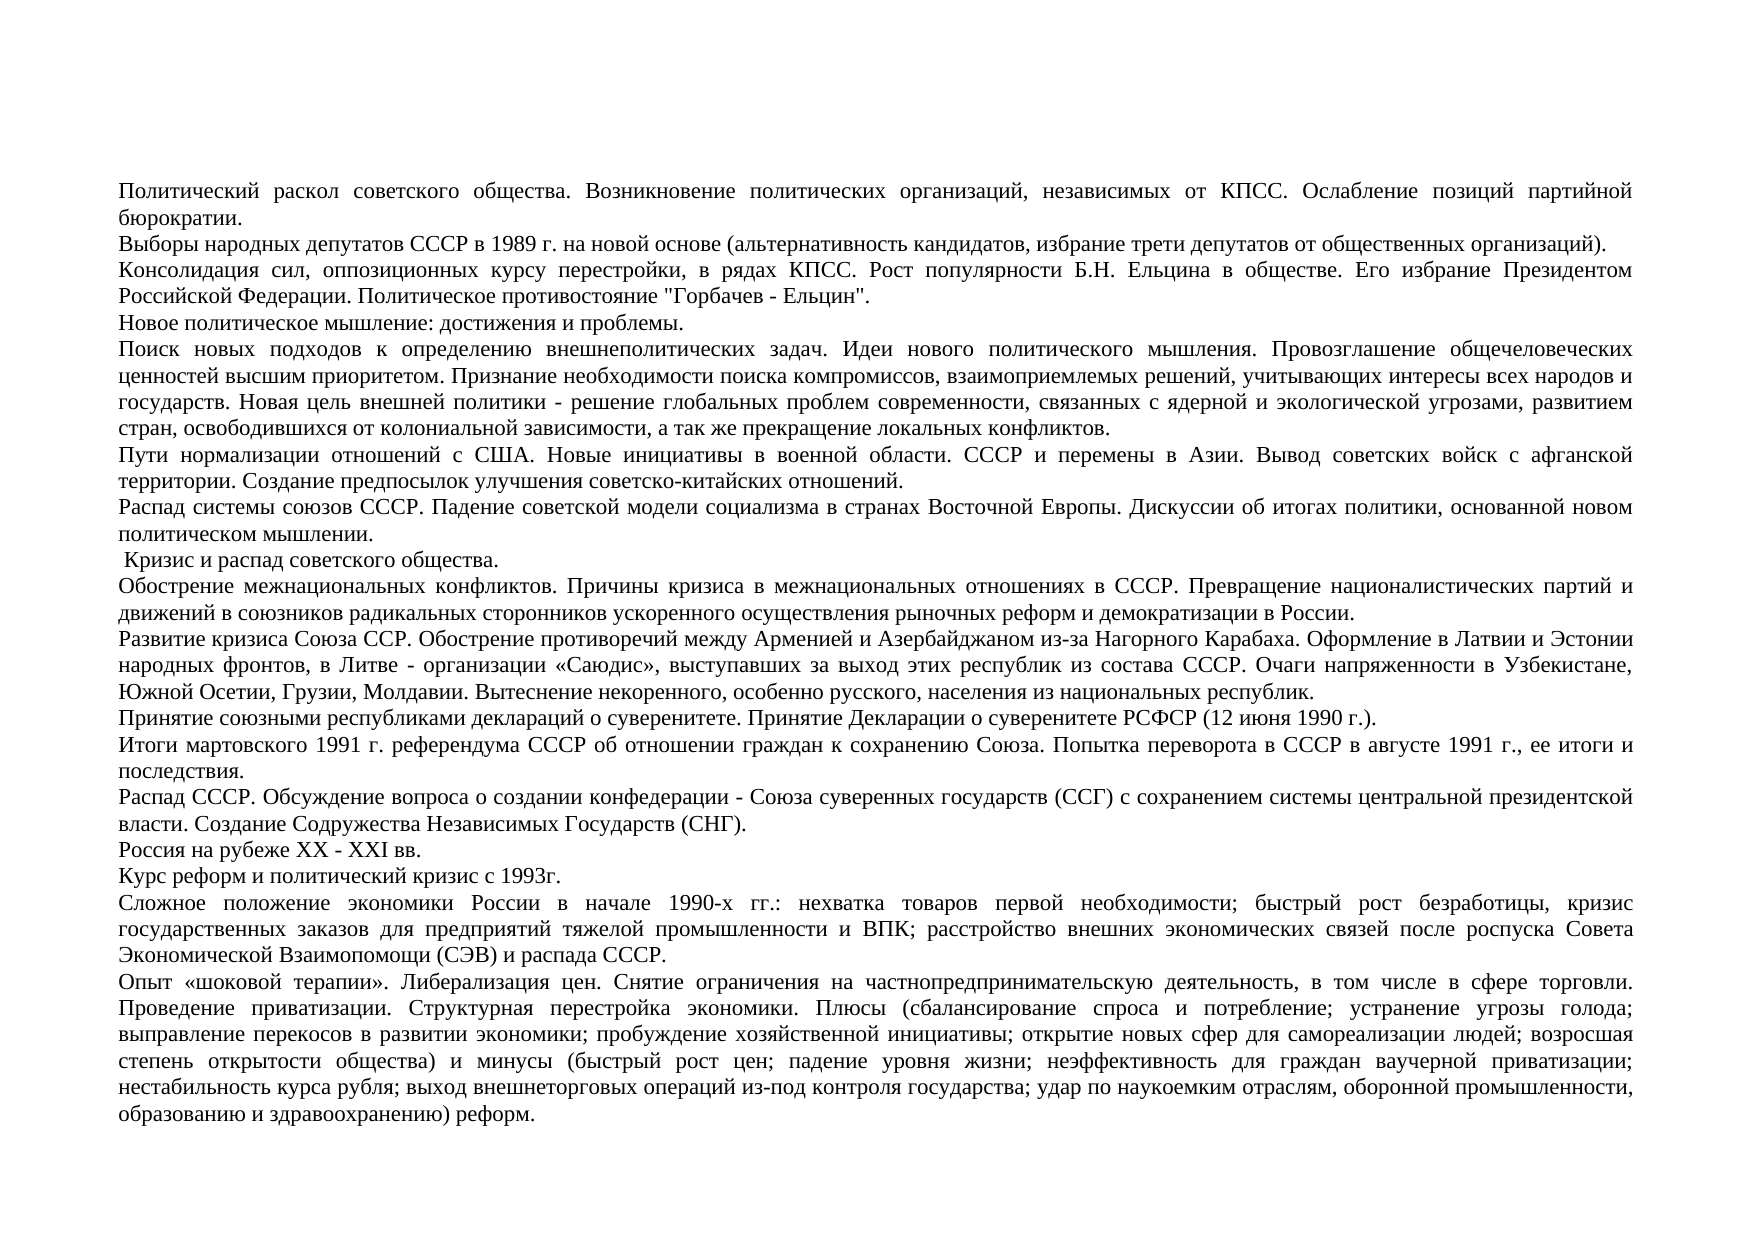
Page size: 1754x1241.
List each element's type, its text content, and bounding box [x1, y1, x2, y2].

text Россия на рубеже XX - XXI вв. [118, 836, 1636, 862]
text Новое политическое мышление: достижения и проблемы. [118, 309, 1636, 335]
text Сложное положение экономики России в начале 1990-х гг.: нехватка товаров первой необходимости; быстрый рост безработицы, кризис государственных заказов для предприятий тяжелой промышленности и ВПК; расстройство внешних экономических связей после роспуска Совета Экономической Взаимопомощи (СЭВ) и распада СССР. [118, 889, 1636, 968]
text Кризис и распад советского общества. [118, 546, 1636, 572]
text Распад системы союзов СССР. Падение советской модели социализма в странах Восточной Европы. Дискуссии об итогах политики, основанной новом политическом мышлении. [118, 493, 1636, 546]
text Принятие союзными республиками деклараций о суверенитете. Принятие Декларации о суверенитете РСФСР (12 июня 1990 г.). [118, 704, 1636, 731]
text Итоги мартовского 1991 г. референдума СССР об отношении граждан к сохранению Союза. Попытка переворота в СССР в августе 1991 г., ее итоги и последствия. [118, 731, 1636, 783]
text Пути нормализации отношений с США. Новые инициативы в военной области. СССР и перемены в Азии. Вывод советских войск с афганской территории. Создание предпосылок улучшения советско-китайских отношений. [118, 441, 1636, 493]
text Опыт «шоковой терапии». Либерализация цен. Снятие ограничения на частнопредпринимательскую деятельность, в том числе в сфере торговли. Проведение приватизации. Структурная перестройка экономики. Плюсы (сбалансирование спроса и потребление; устранение угрозы голода; выправление перекосов в развитии экономики; пробуждение хозяйственной инициативы; открытие новых сфер для самореализации людей; возросшая степень открытости общества) и минусы (быстрый рост цен; падение уровня жизни; неэффективность для граждан ваучерной приватизации; нестабильность курса рубля; выход внешнеторговых операций из-под контроля государства; удар по наукоемким отраслям, оборонной промышленности, образованию и здравоохранению) реформ. [118, 968, 1636, 1126]
text Распад СССР. Обсуждение вопроса о создании конфедерации - Союза суверенных государств (ССГ) с сохранением системы центральной президентской власти. Создание Содружества Независимых Государств (СНГ). [118, 783, 1636, 836]
text Политический раскол советского общества. Возникновение политических организаций, независимых от КПСС. Ослабление позиций партийной бюрократии. [118, 177, 1636, 230]
text Курс реформ и политический кризис с 1993г. [118, 862, 1636, 889]
text Консолидация сил, оппозиционных курсу перестройки, в рядах КПСС. Рост популярности Б.Н. Ельцина в обществе. Его избрание Президентом Российской Федерации. Политическое противостояние "Горбачев - Ельцин". [118, 256, 1636, 309]
text Развитие кризиса Союза ССР. Обострение противоречий между Арменией и Азербайджаном из-за Нагорного Карабаха. Оформление в Латвии и Эстонии народных фронтов, в Литве - организации «Саюдис», выступавших за выход этих республик из состава СССР. Очаги напряженности в Узбекистане, Южной Осетии, Грузии, Молдавии. Вытеснение некоренного, особенно русского, населения из национальных республик. [118, 625, 1636, 704]
text Обострение межнациональных конфликтов. Причины кризиса в межнациональных отношениях в СССР. Превращение националистических партий и движений в союзников радикальных сторонников ускоренного осуществления рыночных реформ и демократизации в России. [118, 572, 1636, 625]
text Поиск новых подходов к определению внешнеполитических задач. Идеи нового политического мышления. Провозглашение общечеловеческих ценностей высшим приоритетом. Признание необходимости поиска компромиссов, взаимоприемлемых решений, учитывающих интересы всех народов и государств. Новая цель внешней политики - решение глобальных проблем современности, связанных с ядерной и экологической угрозами, развитием стран, освободившихся от колониальной зависимости, а так же прекращение локальных конфликтов. [118, 335, 1636, 441]
text Выборы народных депутатов СССР в 1989 г. на новой основе (альтернативность кандидатов, избрание трети депутатов от общественных организаций). [118, 230, 1636, 256]
